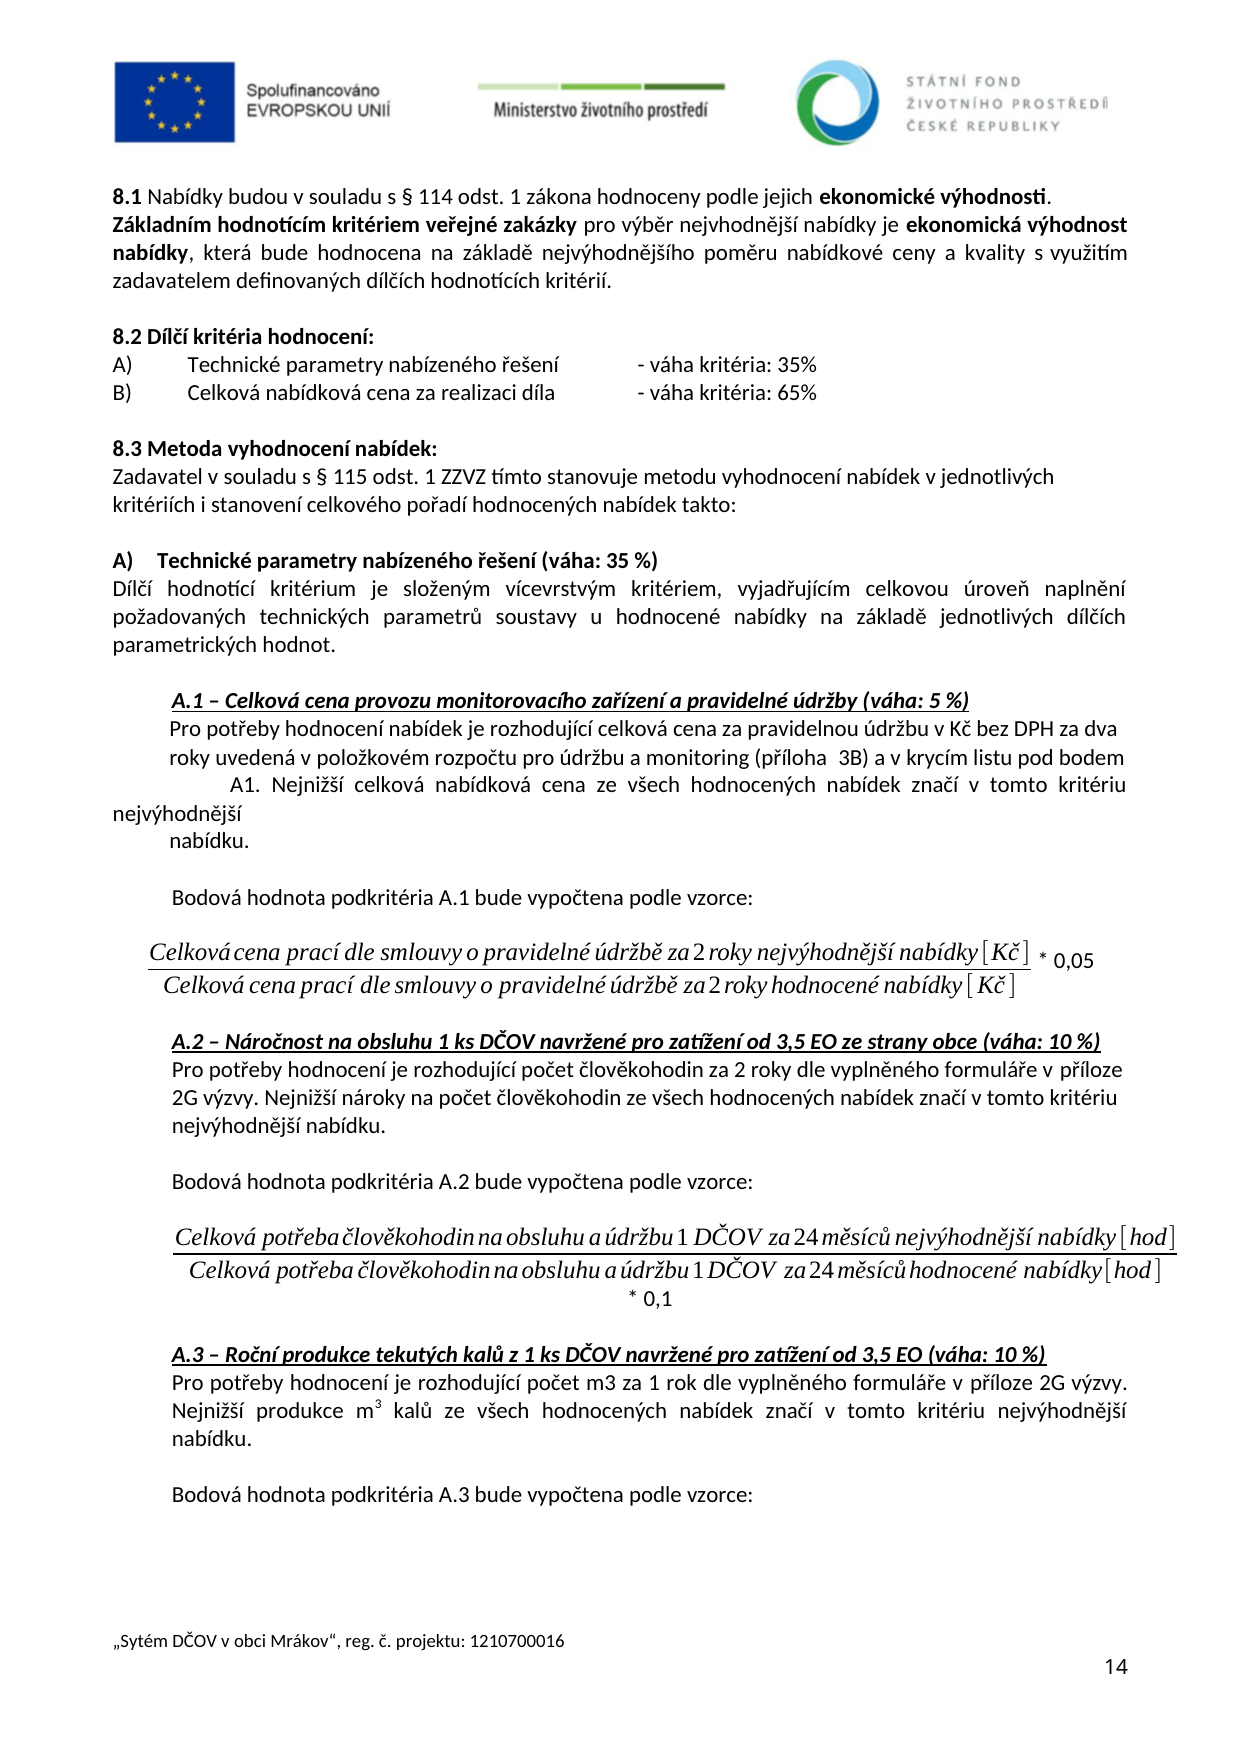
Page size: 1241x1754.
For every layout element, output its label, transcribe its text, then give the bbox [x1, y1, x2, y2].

text * 0,1 [172, 1223, 1128, 1312]
text Pro potřeby hodnocení je rozhodující počet m3 za 1 rok dle vyplněného formuláře v příloze 2G výzvy. Nejnižší produkce m3 kalů ze všech hodnocených nabídek značí v tomto kritériu nejvýhodnější nabídku. [172, 1368, 1128, 1452]
text nabídku. [112, 827, 1128, 855]
text 8.3 Metoda vyhodnocení nabídek: [112, 434, 1128, 462]
text Bodová hodnota podkritéria A.3 bude vypočtena podle vzorce: [172, 1480, 1128, 1508]
text roky uvedená v položkovém rozpočtu pro údržbu a monitoring (příloha 3B) a v krycím listu pod bodem [112, 743, 1128, 771]
text * 0,05 [112, 939, 1128, 999]
text B) Celková nabídková cena za realizaci díla - váha kritéria: 65% [112, 378, 1128, 406]
text Dílčí hodnotící kritérium je složeným vícevrstvým kritériem, vyjadřujícím celkovou úroveň naplnění požadovaných technických parametrů soustavy u hodnocené nabídky na základě jednotlivých dílčích parametrických hodnot. [112, 574, 1128, 658]
text A) Technické parametry nabízeného řešení (váha: 35 %) [112, 546, 1128, 574]
text Pro potřeby hodnocení nabídek je rozhodující celková cena za pravidelnou údržbu v Kč bez DPH za dva [112, 714, 1128, 743]
text Bodová hodnota podkritéria A.2 bude vypočtena podle vzorce: [172, 1167, 1128, 1195]
picture [112, 56, 1108, 150]
text A.1 – Celková cena provozu monitorovacího zařízení a pravidelné údržby (váha: 5 %) [172, 687, 1128, 714]
text Základním hodnotícím kritériem veřejné zakázky pro výběr nejvhodnější nabídky je ekonomická výhodnost nabídky, která bude hodnocena na základě nejvýhodnějšího poměru nabídkové ceny a kvality s využitím zadavatelem definovaných dílčích hodnotících kritérií. [112, 210, 1128, 294]
text A.2 – Náročnost na obsluhu 1 ks DČOV navržené pro zatížení od 3,5 EO ze strany obce (váha: 10 %) [172, 1027, 1128, 1055]
text A1. Nejnižší celková nabídková cena ze všech hodnocených nabídek značí v tomto kritériu nejvýhodnější [112, 771, 1128, 827]
text 8.1 Nabídky budou v souladu s § 114 odst. 1 zákona hodnoceny podle jejich ekonomické výhodnosti. [112, 182, 1128, 210]
text Zadavatel v souladu s § 115 odst. 1 ZZVZ tímto stanovuje metodu vyhodnocení nabídek v jednotlivých kritériích i stanovení celkového pořadí hodnocených nabídek takto: [112, 462, 1128, 518]
text 8.2 Dílčí kritéria hodnocení: [112, 322, 1128, 350]
text Bodová hodnota podkritéria A.1 bude vypočtena podle vzorce: [172, 883, 1128, 911]
text A.3 – Roční produkce tekutých kalů z 1 ks DČOV navržené pro zatížení od 3,5 EO (váha: 10 %) [172, 1340, 1128, 1368]
text A) Technické parametry nabízeného řešení - váha kritéria: 35% [112, 350, 1128, 378]
text Pro potřeby hodnocení je rozhodující počet člověkohodin za 2 roky dle vyplněného formuláře v příloze 2G výzvy. Nejnižší nároky na počet člověkohodin ze všech hodnocených nabídek značí v tomto kritériu nejvýhodnější nabídku. [172, 1055, 1128, 1139]
